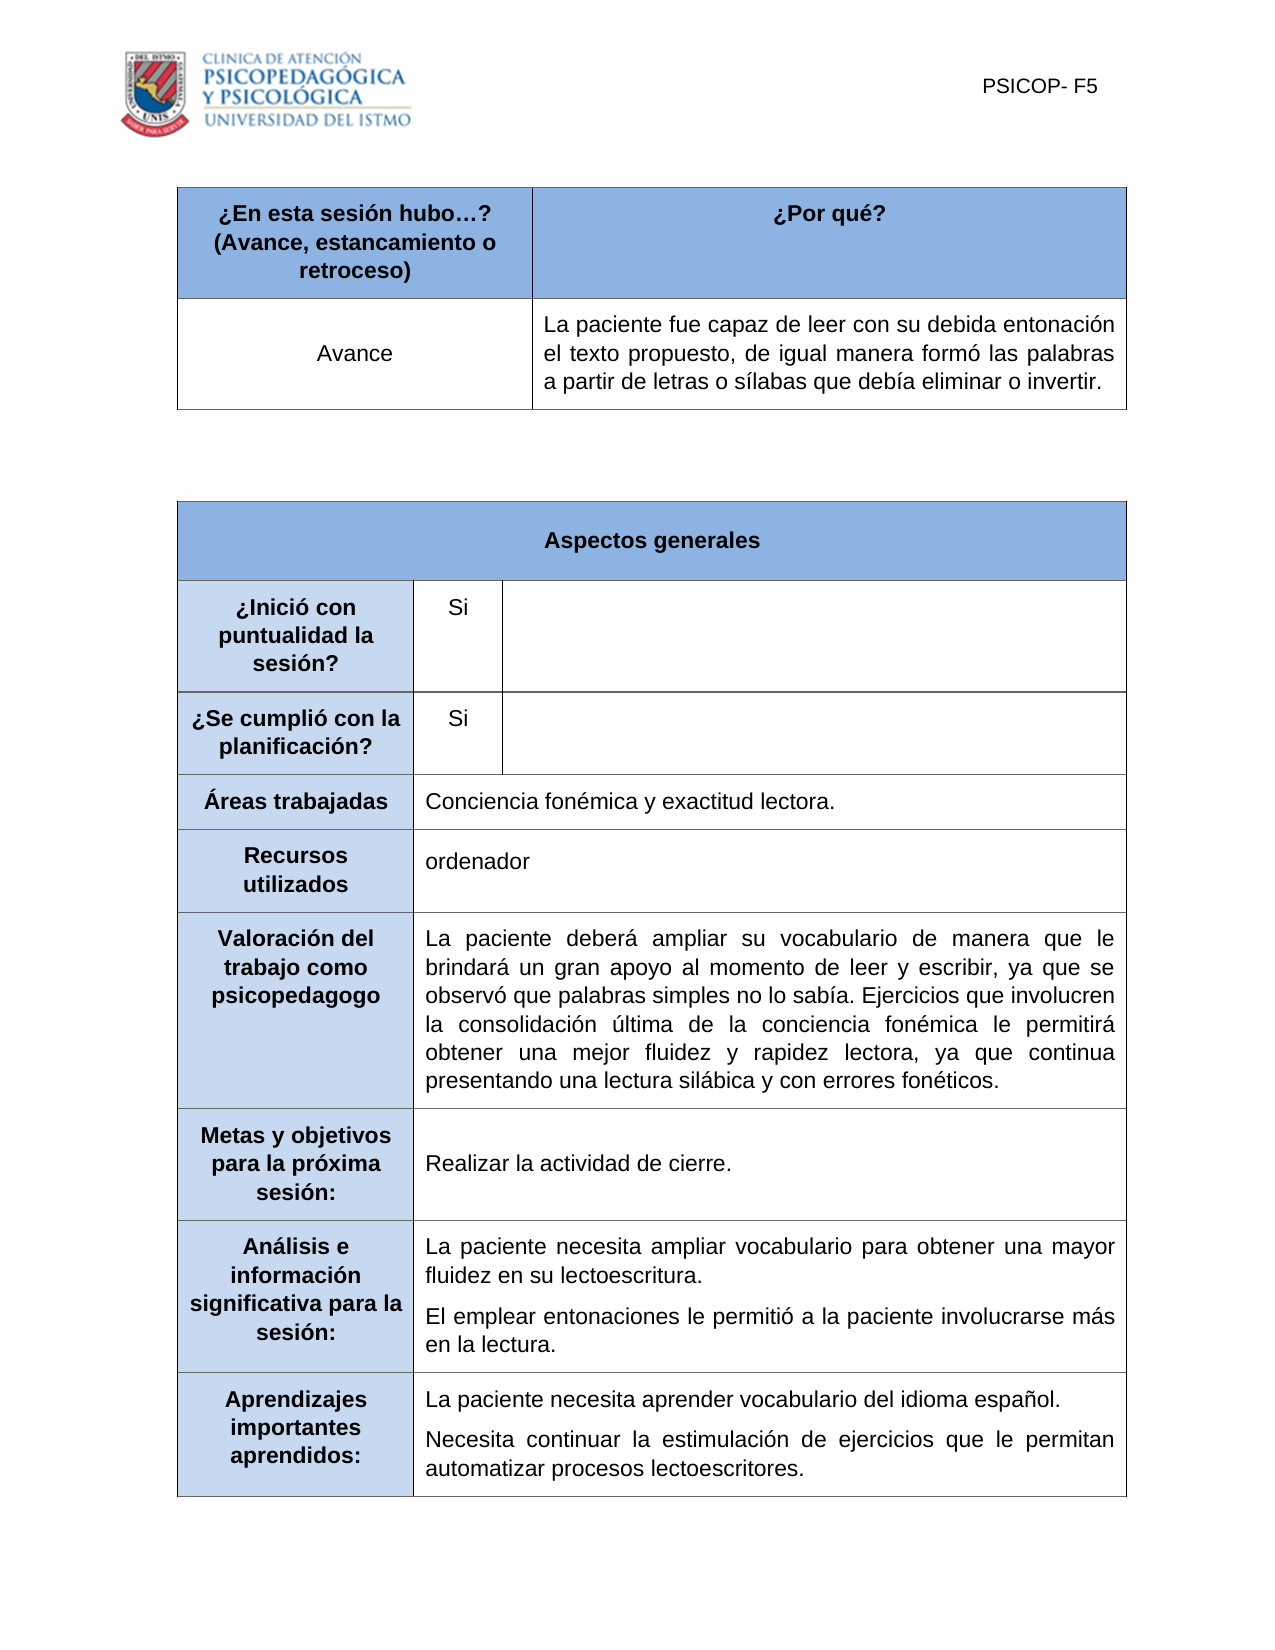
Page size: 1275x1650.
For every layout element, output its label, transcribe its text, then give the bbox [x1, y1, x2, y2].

table_cell Avance [178, 299, 532, 409]
table_cell La paciente necesita aprender vocabulario del idioma español. Necesita continuar la estimulación de ejercicios que le permitan automatizar procesos lectoescritores. [414, 1373, 1126, 1496]
table_cell Análisis e información significativa para la sesión: [178, 1221, 413, 1372]
table_cell La paciente deberá ampliar su vocabulario de manera que le brindará un gran apoyo al momento de leer y escribir, ya que se observó que palabras simples no lo sabía. Ejercicios que involucren la consolidación última de la conciencia fonémica le permitirá obtener una mejor fluidez y rapidez lectora, ya que continua presentando una lectura silábica y con errores fonéticos. [414, 913, 1126, 1108]
table_cell Recursos utilizados [178, 830, 413, 912]
table_header ¿Por qué? [533, 188, 1126, 298]
table_cell ¿Se cumplió con la planificación? [178, 693, 413, 774]
table_cell La paciente necesita ampliar vocabulario para obtener una mayor fluidez en su lectoescritura. El emplear entonaciones le permitió a la paciente involucrarse más en la lectura. [414, 1221, 1126, 1372]
table_cell Si [414, 581, 502, 691]
table_cell La paciente fue capaz de leer con su debida entonación el texto propuesto, de igual manera formó las palabras a partir de letras o sílabas que debía eliminar o invertir. [533, 299, 1126, 409]
table_cell Metas y objetivos para la próxima sesión: [178, 1109, 413, 1220]
table_cell Conciencia fonémica y exactitud lectora. [414, 775, 1126, 829]
table_cell Aprendizajes importantes aprendidos: [178, 1373, 413, 1496]
table_cell [503, 693, 1126, 774]
table_cell Áreas trabajadas [178, 775, 413, 829]
table_header ¿En esta sesión hubo…? (Avance, estancamiento o retroceso) [178, 188, 532, 298]
table_cell [503, 581, 1126, 691]
table_cell ordenador [414, 830, 1126, 912]
table_cell Si [414, 693, 502, 774]
table_cell Realizar la actividad de cierre. [414, 1109, 1126, 1220]
table_header Aspectos generales [178, 502, 1126, 580]
table_cell Valoración del trabajo como psicopedagogo [178, 913, 413, 1108]
picture [65, 20, 437, 148]
table_cell ¿Inició con puntualidad la sesión? [178, 581, 413, 691]
